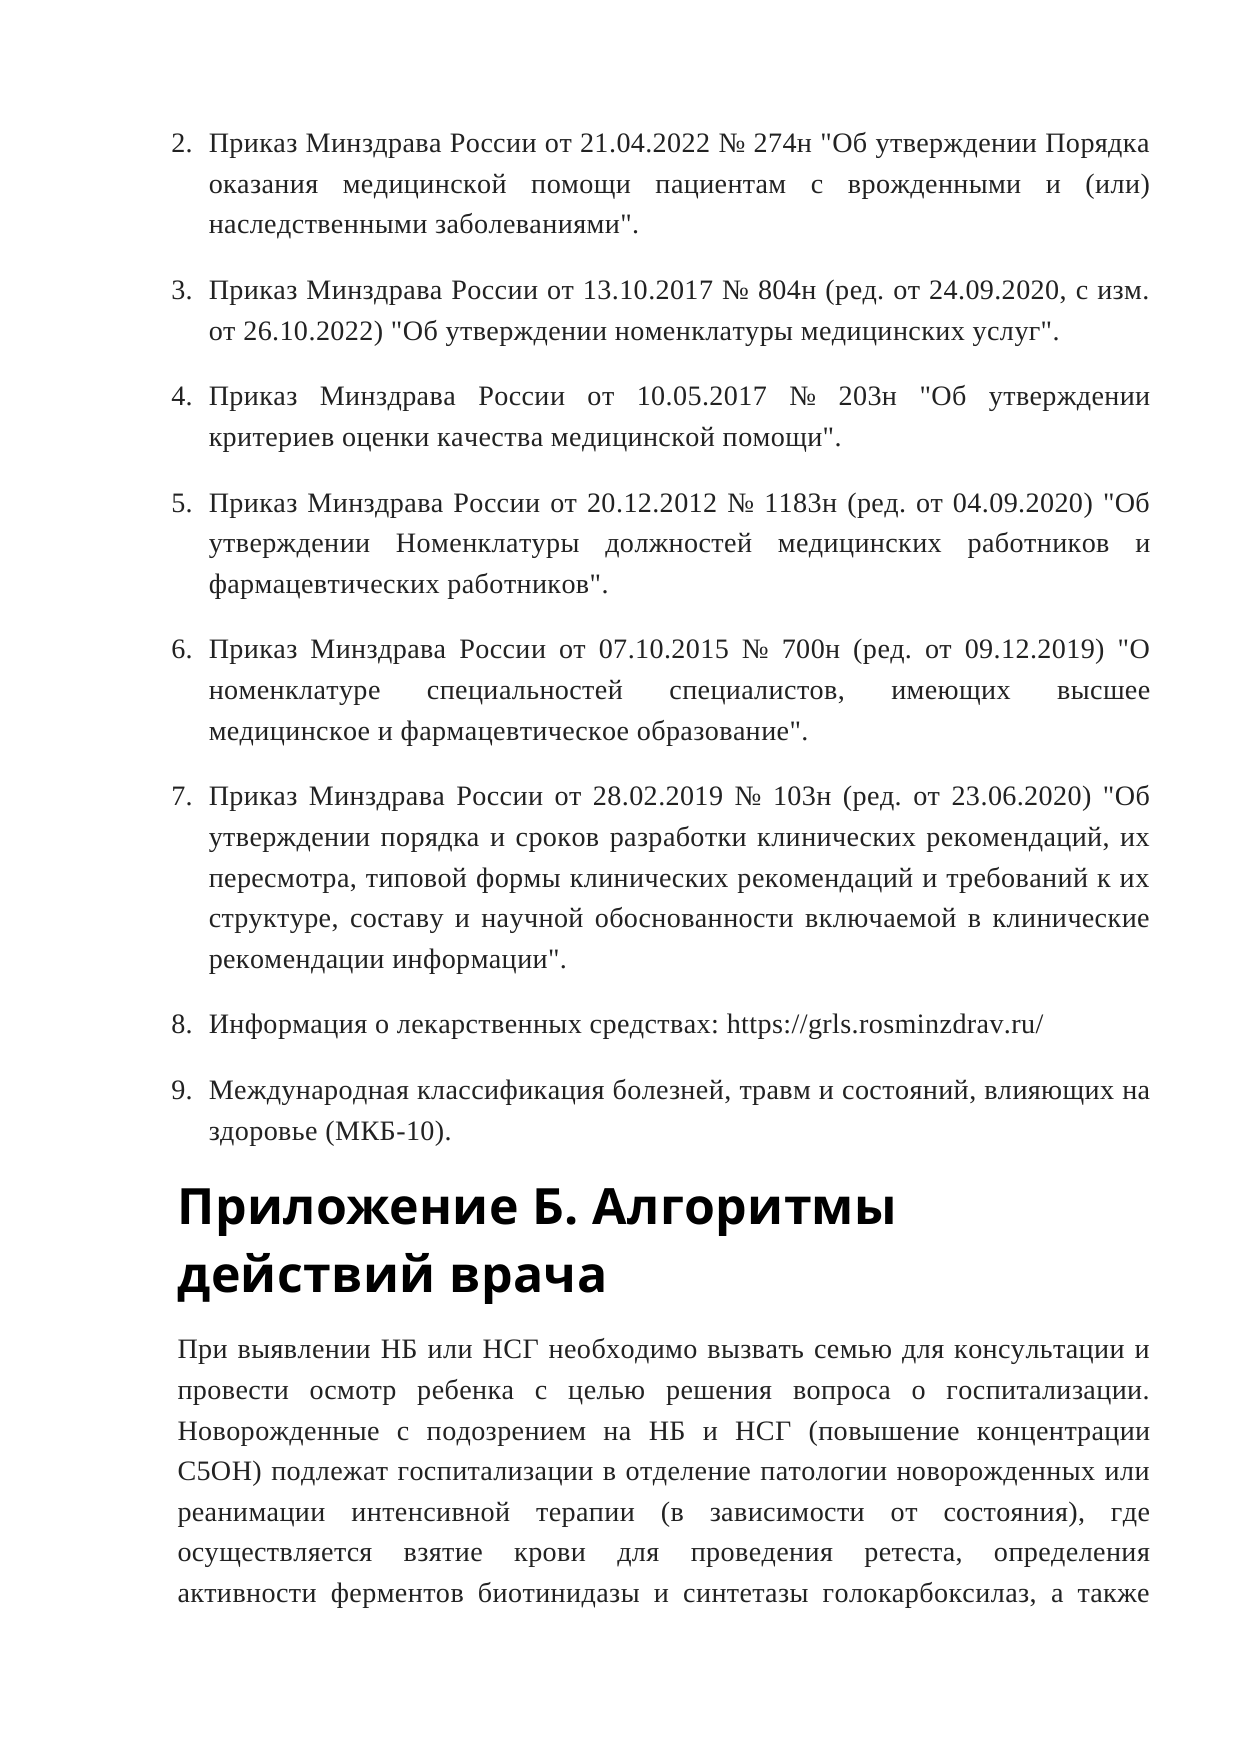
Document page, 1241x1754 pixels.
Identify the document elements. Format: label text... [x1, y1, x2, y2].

list Международная классификация болезней, травм и состояний, влияющих на здоровье (МКБ-10). [171, 1065, 1152, 1146]
list Приказ Минздрава России от 21.04.2022 № 274н "Об утверждении Порядка оказания медицинской помощи пациентам с врожденными и (или) наследственными заболеваниями". [171, 118, 1152, 240]
list Приказ Минздрава России от 20.12.2012 № 1183н (ред. от 04.09.2020) "Об утверждении Номенклатуры должностей медицинских работников и фармацевтических работников". [171, 477, 1152, 599]
list Приказ Минздрава России от 10.05.2017 № 203н "Об утверждении критериев оценки качества медицинской помощи". [171, 371, 1152, 452]
text Приложение Б. Алгоритмы действий врача [177, 1171, 1152, 1307]
list Информация о лекарственных средствах: https://grls.rosminzdrav.ru/ [171, 999, 1152, 1040]
list Приказ Минздрава России от 07.10.2015 № 700н (ред. от 09.12.2019) "О номенклатуре специальностей специалистов, имеющих высшее медицинское и фармацевтическое образование". [171, 624, 1152, 746]
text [177, 1324, 1152, 1608]
list Приказ Минздрава России от 13.10.2017 № 804н (ред. от 24.09.2020, с изм. от 26.10.2022) "Об утверждении номенклатуры медицинских услуг". [171, 265, 1152, 346]
list Приказ Минздрава России от 28.02.2019 № 103н (ред. от 23.06.2020) "Об утверждении порядка и сроков разработки клинических рекомендаций, их пересмотра, типовой формы клинических рекомендаций и требований к их структуре, составу и научной обоснованности включаемой в клинические рекомендации информации". [171, 771, 1152, 974]
